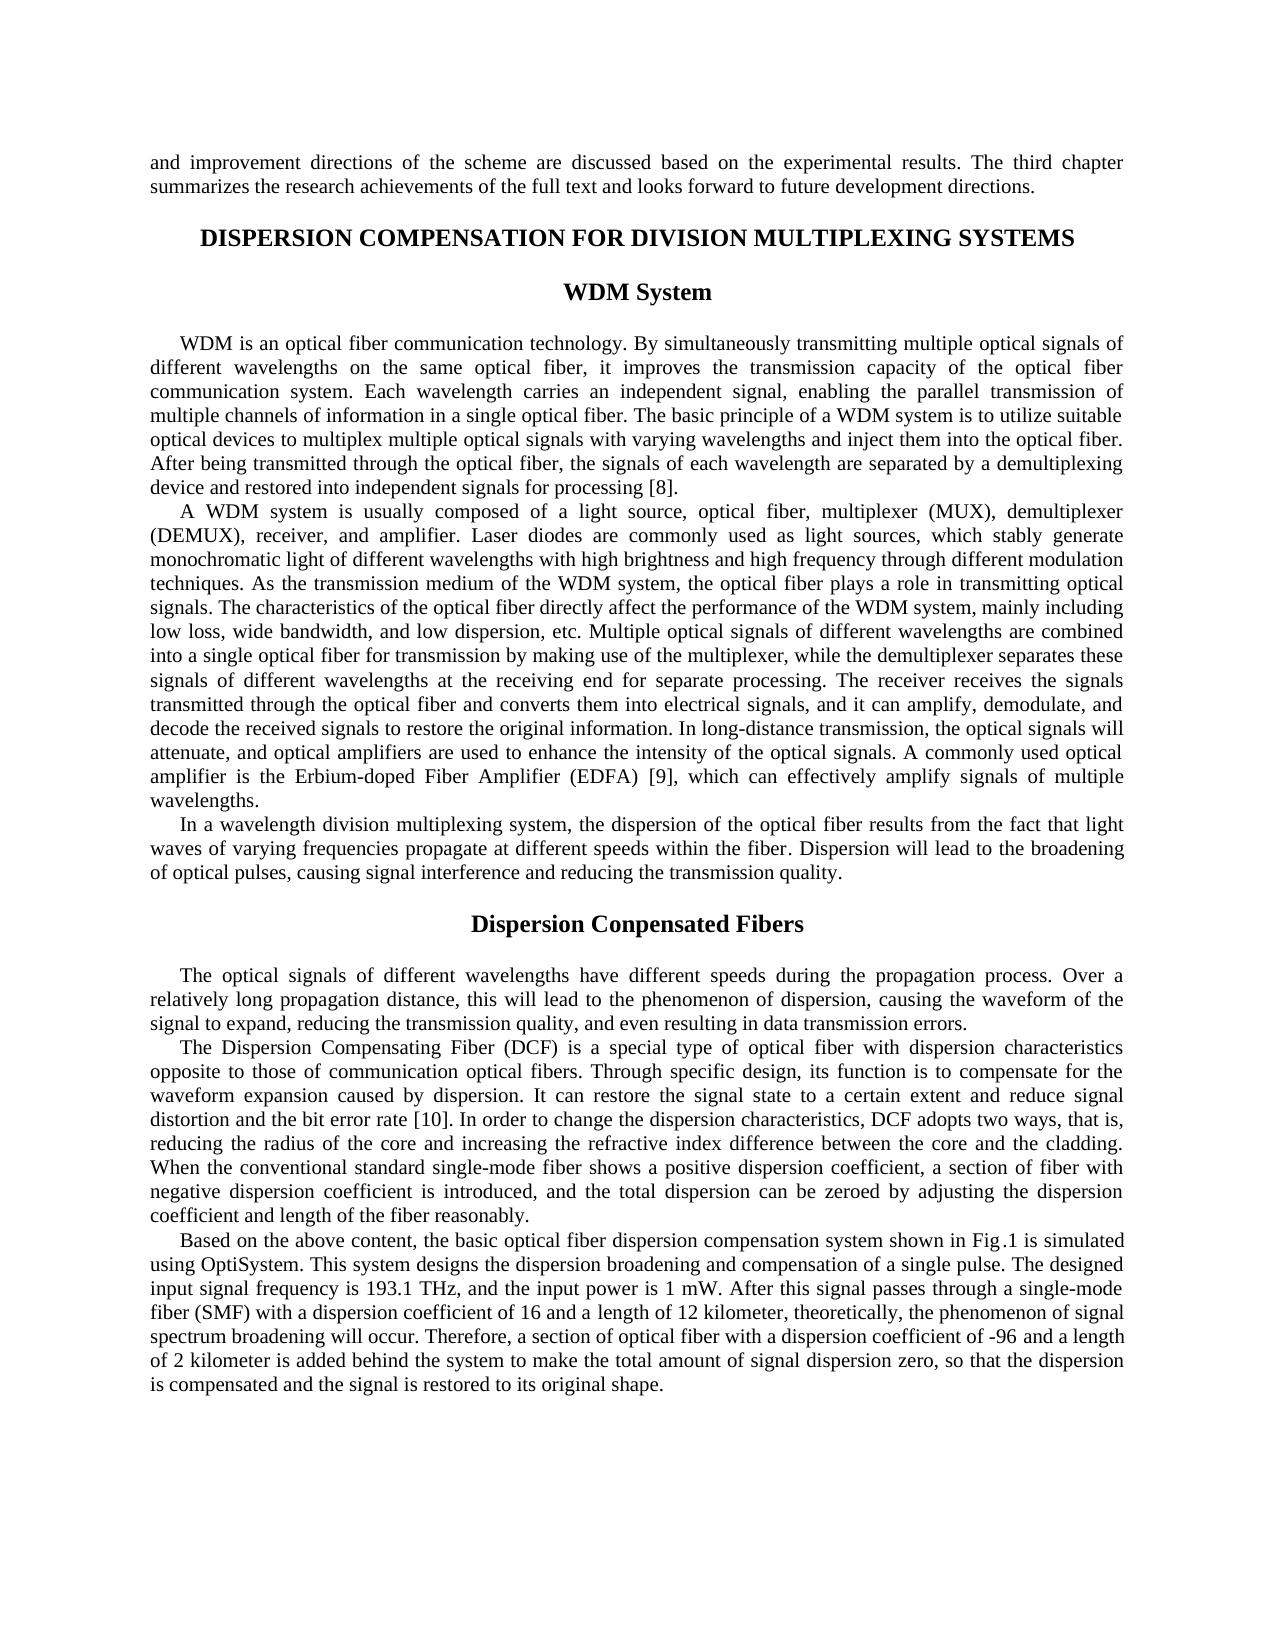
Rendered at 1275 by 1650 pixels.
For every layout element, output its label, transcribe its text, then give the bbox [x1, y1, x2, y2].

text A WDM system is usually composed of a light source, optical fiber, multiplexer (MUX), demultiplexer (DEMUX), receiver, and amplifier. Laser diodes are commonly used as light sources, which stably generate monochromatic light of different wavelengths with high brightness and high frequency through different modulation techniques. As the transmission medium of the WDM system, the optical fiber plays a role in transmitting optical signals. The characteristics of the optical fiber directly affect the performance of the WDM system, mainly including low loss, wide bandwidth, and low dispersion, etc. Multiple optical signals of different wavelengths are combined into a single optical fiber for transmission by making use of the multiplexer, while the demultiplexer separates these signals of different wavelengths at the receiving end for separate processing. The receiver receives the signals transmitted through the optical fiber and converts them into electrical signals, and it can amplify, demodulate, and decode the received signals to restore the original information. In long-distance transmission, the optical signals will attenuate, and optical amplifiers are used to enhance the intensity of the optical signals. A commonly used optical amplifier is the Erbium-doped Fiber Amplifier (EDFA) [9], which can effectively amplify signals of multiple wavelengths. [150, 499, 1125, 812]
text The Dispersion Compensating Fiber (DCF) is a special type of optical fiber with dispersion characteristics opposite to those of communication optical fibers. Through specific design, its function is to compensate for the waveform expansion caused by dispersion. It can restore the signal state to a certain extent and reduce signal distortion and the bit error rate [10]. In order to change the dispersion characteristics, DCF adopts two ways, that is, reducing the radius of the core and increasing the refractive index difference between the core and the cladding. When the conventional standard single-mode fiber shows a positive dispersion coefficient, a section of fiber with negative dispersion coefficient is introduced, and the total dispersion can be zeroed by adjusting the dispersion coefficient and length of the fiber reasonably. [150, 1035, 1125, 1227]
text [150, 150, 1125, 198]
text The optical signals of different wavelengths have different speeds during the propagation process. Over a relatively long propagation distance, this will lead to the phenomenon of dispersion, causing the waveform of the signal to expand, reducing the transmission quality, and even resulting in data transmission errors. [150, 963, 1125, 1035]
text Based on the above content, the basic optical fiber dispersion compensation system shown in Fig.1 is simulated using OptiSystem. This system designs the dispersion broadening and compensation of a single pulse. The designed input signal frequency is 193.1 THz, and the input power is 1 mW. After this signal passes through a single-mode fiber (SMF) with a dispersion coefficient of 16 and a length of 12 kilometer, theoretically, the phenomenon of signal spectrum broadening will occur. Therefore, a section of optical fiber with a dispersion coefficient of -96 and a length of 2 kilometer is added behind the system to make the total amount of signal dispersion zero, so that the dispersion is compensated and the signal is restored to its original shape. [150, 1227, 1125, 1396]
subtitle WDM System [150, 277, 1125, 306]
text WDM is an optical fiber communication technology. By simultaneously transmitting multiple optical signals of different wavelengths on the same optical fiber, it improves the transmission capacity of the optical fiber communication system. Each wavelength carries an independent signal, enabling the parallel transmission of multiple channels of information in a single optical fiber. The basic principle of a WDM system is to utilize suitable optical devices to multiplex multiple optical signals with varying wavelengths and inject them into the optical fiber. After being transmitted through the optical fiber, the signals of each wavelength are separated by a demultiplexing device and restored into independent signals for processing [8]. [150, 331, 1125, 499]
subtitle Dispersion Conpensated Fibers [150, 909, 1125, 938]
text In a wavelength division multiplexing system, the dispersion of the optical fiber results from the fact that light waves of varying frequencies propagate at different speeds within the fiber. Dispersion will lead to the broadening of optical pulses, causing signal interference and reducing the transmission quality. [150, 812, 1125, 884]
subtitle DISPERSION COMPENSATION FOR DIVISION MULTIPLEXING SYSTEMS [150, 223, 1125, 252]
